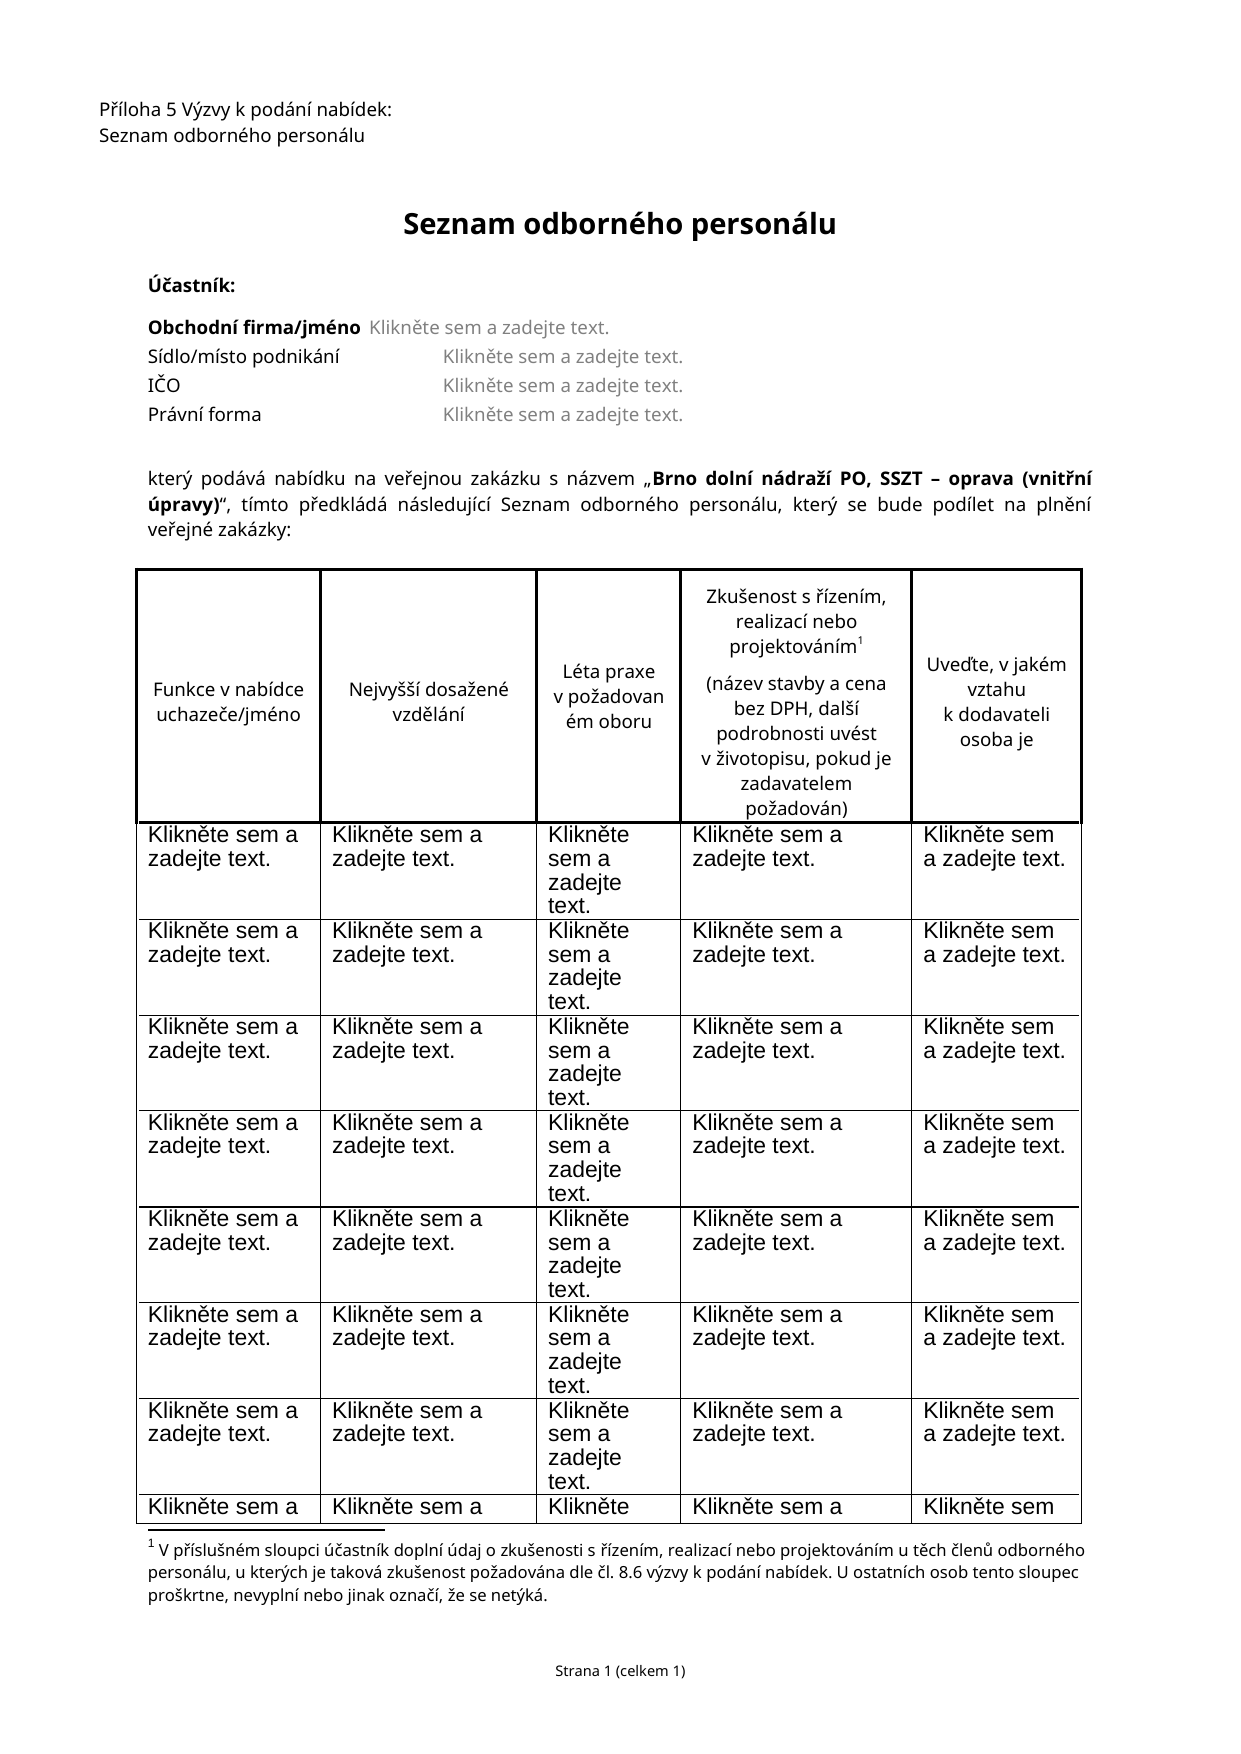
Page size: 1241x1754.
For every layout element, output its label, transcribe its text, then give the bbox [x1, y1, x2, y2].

title Seznam odborného personálu [148, 203, 1093, 243]
table_header Funkce v nabídce uchazeče/jméno [138, 571, 319, 821]
text Právní forma [148, 398, 1093, 427]
text IČO [148, 369, 1093, 398]
text který podává nabídku na veřejnou zakázku s názvem „Brno dolní nádraží PO, SSZT – oprava (vnitřní úpravy)“, tímto předkládá následující Seznam odborného personálu, který se bude podílet na plnění veřejné zakázky: [148, 465, 1093, 542]
table_header Uveďte, v jakém vztahu k dodavateli osoba je [913, 571, 1080, 821]
text Obchodní firma/jméno [148, 311, 1093, 340]
text Sídlo/místo podnikání [148, 340, 1093, 369]
table_header Zkušenost s řízením, realizací nebo projektováním (název stavby a cena bez DPH, další podrobnosti uvést v životopisu, pokud je zadavatelem požadován) [682, 571, 910, 821]
text Účastník: [148, 268, 1093, 299]
table_header Nejvyšší dosažené vzdělání [322, 571, 535, 821]
table_header Léta praxe v požadovaném oboru [538, 571, 679, 821]
